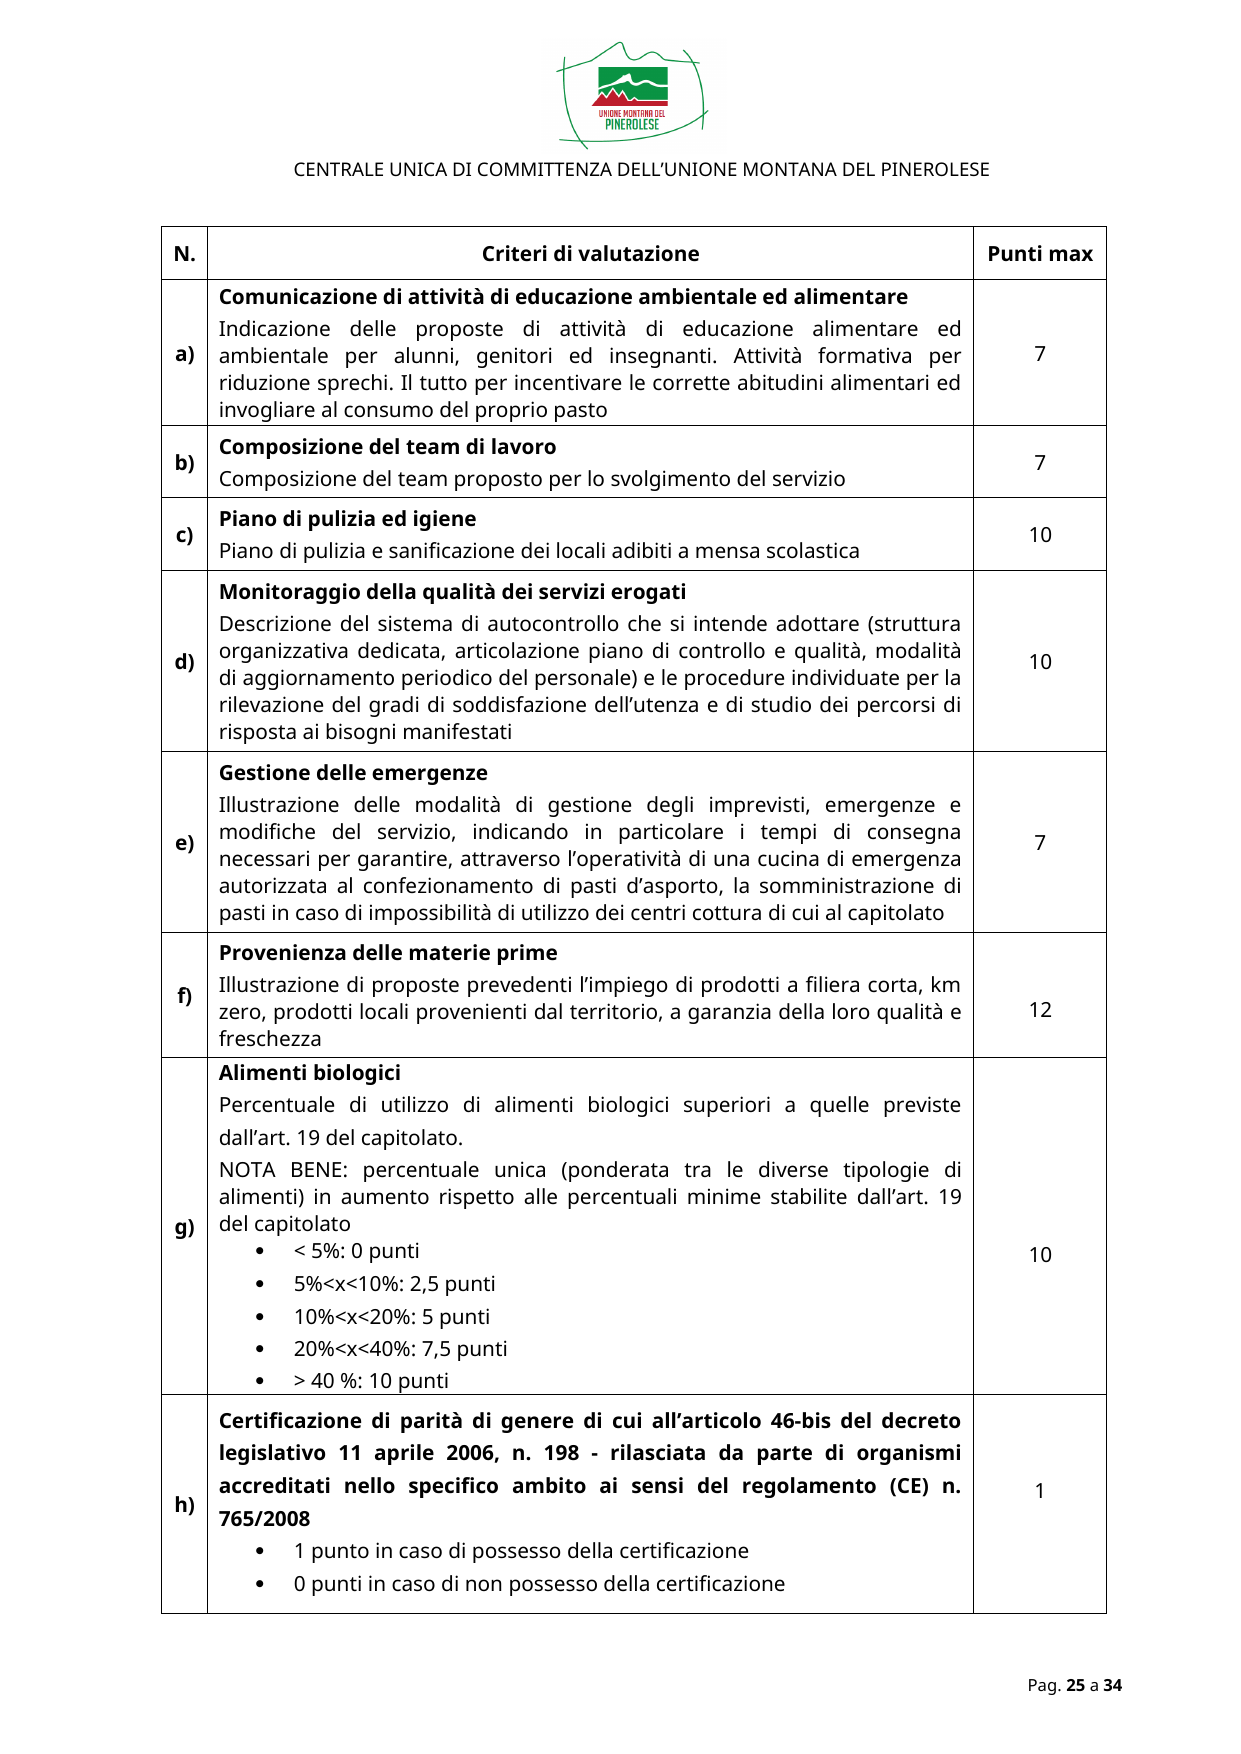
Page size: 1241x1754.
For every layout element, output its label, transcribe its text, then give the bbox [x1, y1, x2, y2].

table_header Criteri di valutazione [208, 227, 973, 279]
table_cell Composizione del team di lavoro Composizione del team proposto per lo svolgimento del servizio [208, 426, 973, 497]
table_cell d) [162, 571, 207, 751]
table_cell 10 [974, 571, 1106, 751]
table_cell c) [162, 498, 207, 570]
table_cell b) [162, 426, 207, 497]
table_cell g) [162, 1058, 207, 1394]
table_cell e) [162, 752, 207, 932]
table_cell Provenienza delle materie prime Illustrazione di proposte prevedenti l’impiego di prodotti a filiera corta, km zero, prodotti locali provenienti dal territorio, a garanzia della loro qualità e freschezza [208, 933, 973, 1057]
table_cell Alimenti biologici Percentuale di utilizzo di alimenti biologici superiori a quelle previste dall’art. 19 del capitolato. NOTA BENE: percentuale unica (ponderata tra le diverse tipologie di alimenti) in aumento rispetto alle percentuali minime stabilite dall’art. 19 del capitolato < 5%: 0 punti 5%<x<10%: 2,5 punti 10%<x<20%: 5 punti 20%<x<40%: 7,5 punti > 40 %: 10 punti [208, 1058, 973, 1394]
table_cell Comunicazione di attività di educazione ambientale ed alimentare Indicazione delle proposte di attività di educazione alimentare ed ambientale per alunni, genitori ed insegnanti. Attività formativa per riduzione sprechi. Il tutto per incentivare le corrette abitudini alimentari ed invogliare al consumo del proprio pasto [208, 280, 973, 425]
table_cell Piano di pulizia ed igiene Piano di pulizia e sanificazione dei locali adibiti a mensa scolastica [208, 498, 973, 570]
table_cell 10 [974, 1058, 1106, 1394]
table_cell 7 [974, 752, 1106, 932]
table_header N. [162, 227, 207, 279]
table_cell Gestione delle emergenze Illustrazione delle modalità di gestione degli imprevisti, emergenze e modifiche del servizio, indicando in particolare i tempi di consegna necessari per garantire, attraverso l’operatività di una cucina di emergenza autorizzata al confezionamento di pasti d’asporto, la somministrazione di pasti in caso di impossibilità di utilizzo dei centri cottura di cui al capitolato [208, 752, 973, 932]
table_cell a) [162, 280, 207, 425]
table_header Punti max [974, 227, 1106, 279]
table_cell f) [162, 933, 207, 1057]
table_cell h) [162, 1395, 207, 1612]
table_cell 12 [974, 933, 1106, 1057]
table_cell Monitoraggio della qualità dei servizi erogati Descrizione del sistema di autocontrollo che si intende adottare (struttura organizzativa dedicata, articolazione piano di controllo e qualità, modalità di aggiornamento periodico del personale) e le procedure individuate per la rilevazione del gradi di soddisfazione dell’utenza e di studio dei percorsi di risposta ai bisogni manifestati [208, 571, 973, 751]
table_cell 7 [974, 426, 1106, 497]
table_cell 1 [974, 1395, 1106, 1612]
table_cell 10 [974, 498, 1106, 570]
table_cell Certificazione di parità di genere di cui all’articolo 46-bis del decreto legislativo 11 aprile 2006, n. 198 - rilasciata da parte di organismi accreditati nello specifico ambito ai sensi del regolamento (CE) n. 765/2008 1 punto in caso di possesso della certificazione 0 punti in caso di non possesso della certificazione [208, 1395, 973, 1612]
table_cell 7 [974, 280, 1106, 425]
